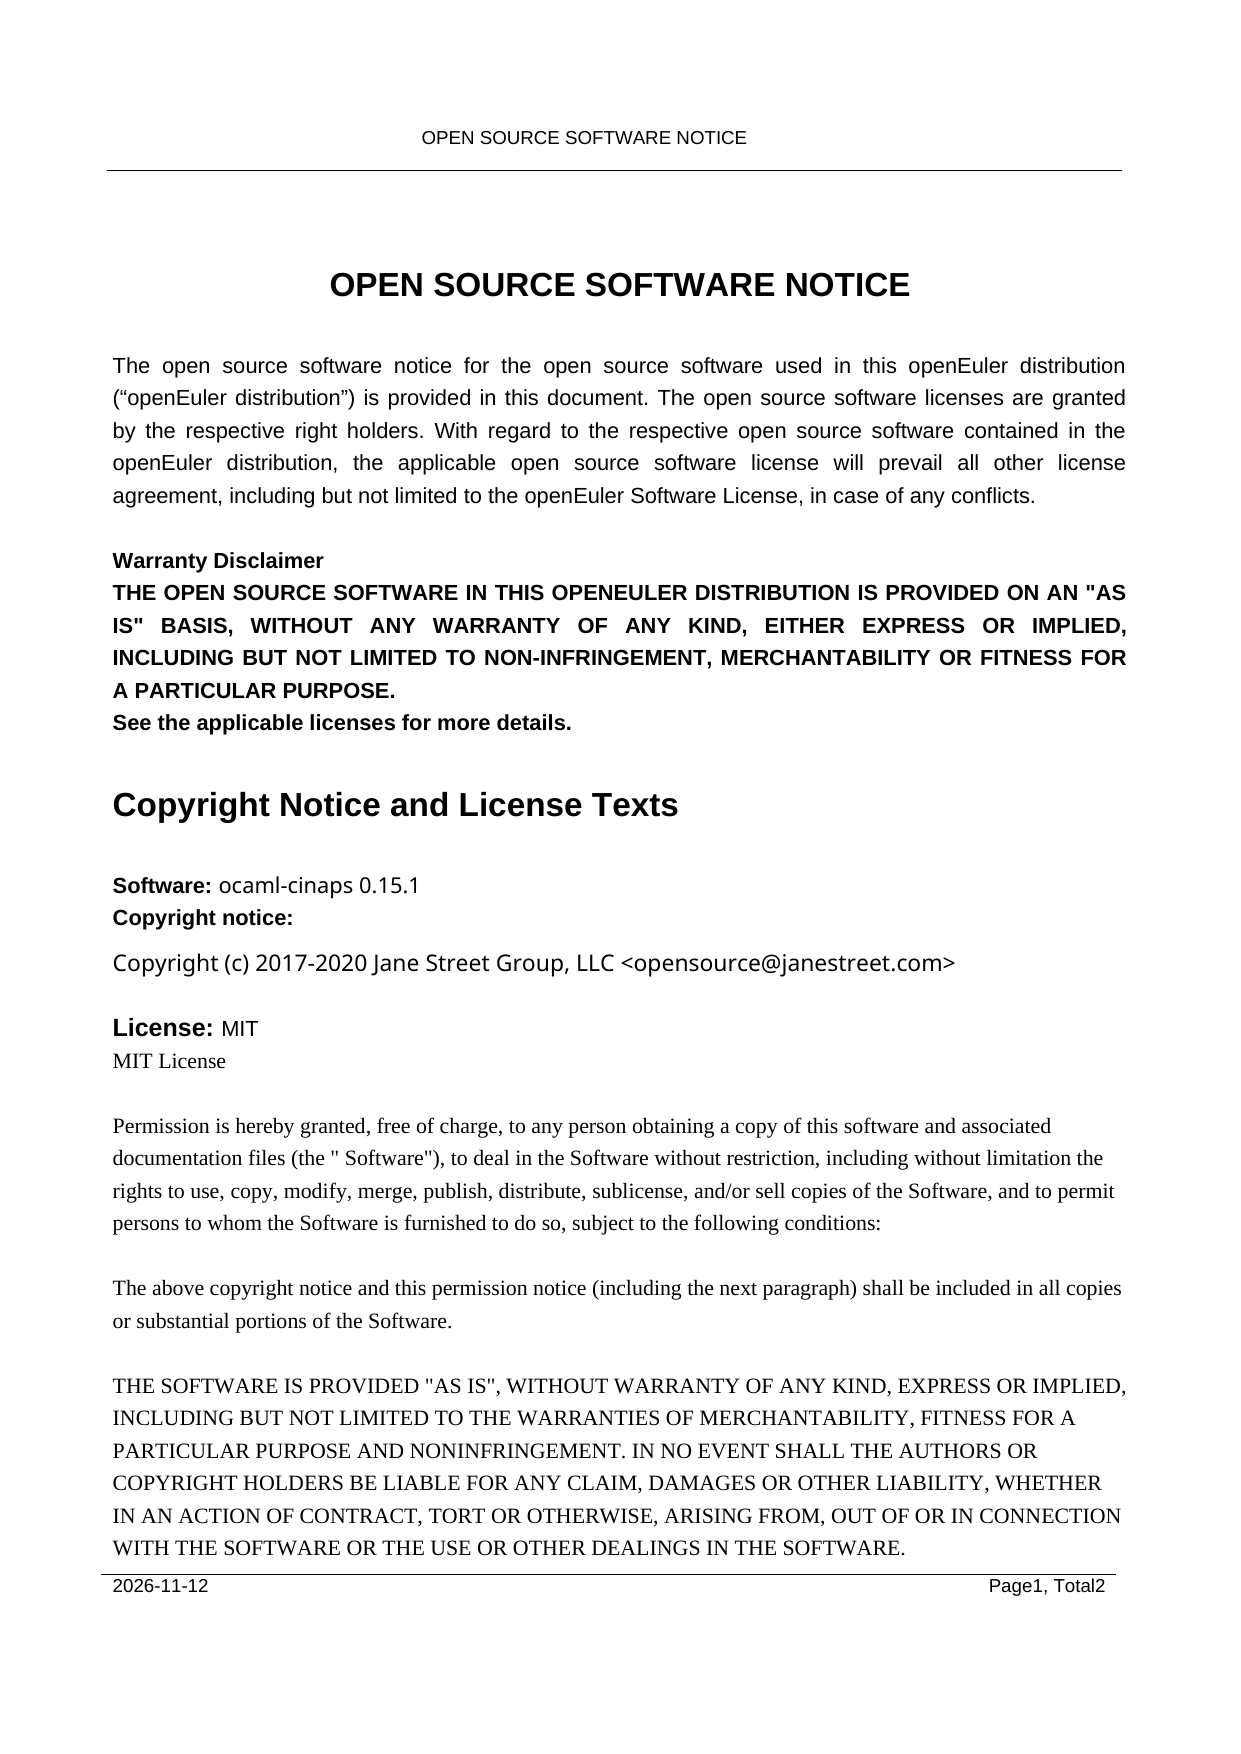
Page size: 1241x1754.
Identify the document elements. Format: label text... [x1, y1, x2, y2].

title Software: ocaml-cinaps 0.15.1 [112, 869, 1128, 901]
text Copyright notice: [112, 901, 1128, 934]
text OPEN SOURCE SOFTWARE NOTICE [112, 251, 1128, 316]
text Copyright Notice and License Texts [112, 771, 1128, 836]
text License: MIT [112, 1012, 1128, 1044]
text Warranty Disclaimer [112, 544, 1128, 576]
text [112, 1044, 1128, 1564]
text THE OPEN SOURCE SOFTWARE IN THIS OPENEULER DISTRIBUTION IS PROVIDED ON AN "AS IS" BASIS, WITHOUT ANY WARRANTY OF ANY KIND, EITHER EXPRESS OR IMPLIED, INCLUDING BUT NOT LIMITED TO NON-INFRINGEMENT, MERCHANTABILITY OR FITNESS FOR A PARTICULAR PURPOSE. See the applicable licenses for more details. [112, 576, 1128, 739]
text Copyright (c) 2017-2020 Jane Street Group, LLC <opensource@janestreet.com> [112, 947, 1128, 1012]
text The open source software notice for the open source software used in this openEuler distribution (“openEuler distribution”) is provided in this document. The open source software licenses are granted by the respective right holders. With regard to the respective open source software contained in the openEuler distribution, the applicable open source software license will prevail all other license agreement, including but not limited to the openEuler Software License, in case of any conflicts. [112, 349, 1128, 511]
